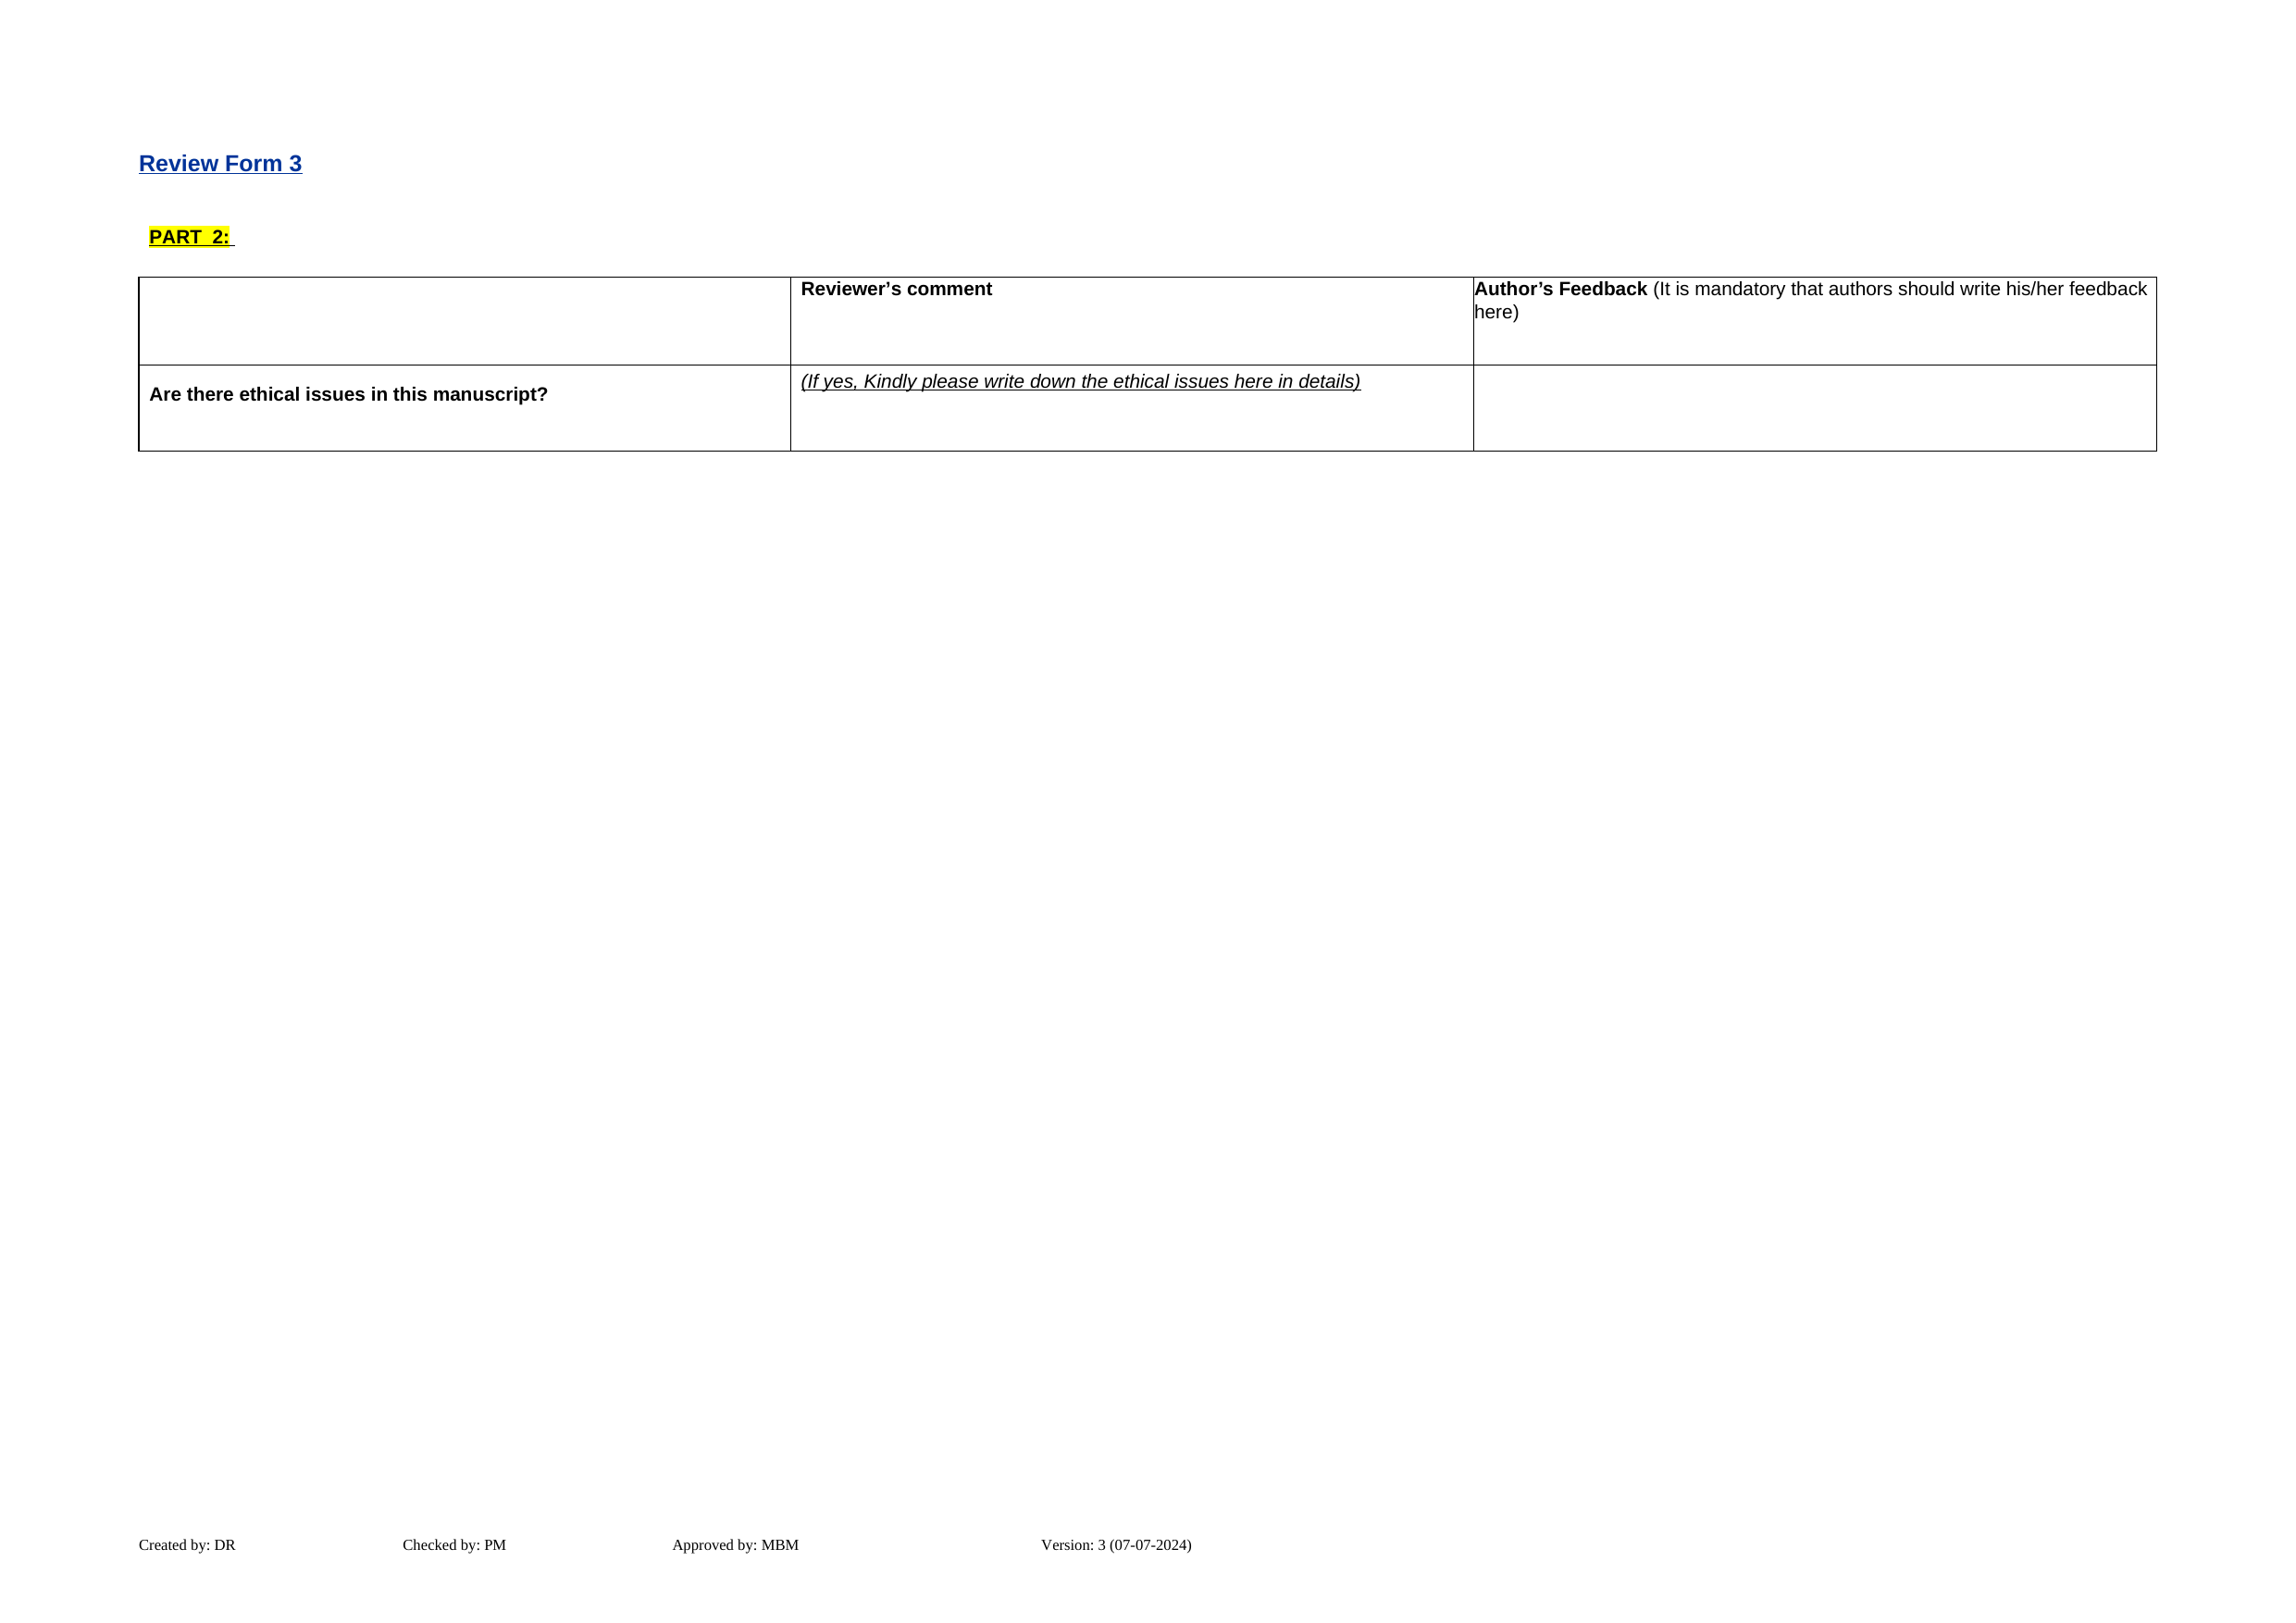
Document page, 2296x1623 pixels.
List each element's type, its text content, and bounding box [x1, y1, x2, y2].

table_cell Reviewer’s comment [791, 278, 1473, 365]
table_cell (If yes, Kindly please write down the ethical issues here in details) [791, 365, 1473, 451]
table_cell Are there ethical issues in this manuscript? [140, 365, 790, 451]
table_cell [140, 278, 790, 365]
table_cell [1474, 365, 2156, 451]
table_cell Author’s Feedback (It is mandatory that authors should write his/her feedback here) [1474, 278, 2156, 365]
table_header PART 2: [139, 226, 2156, 277]
